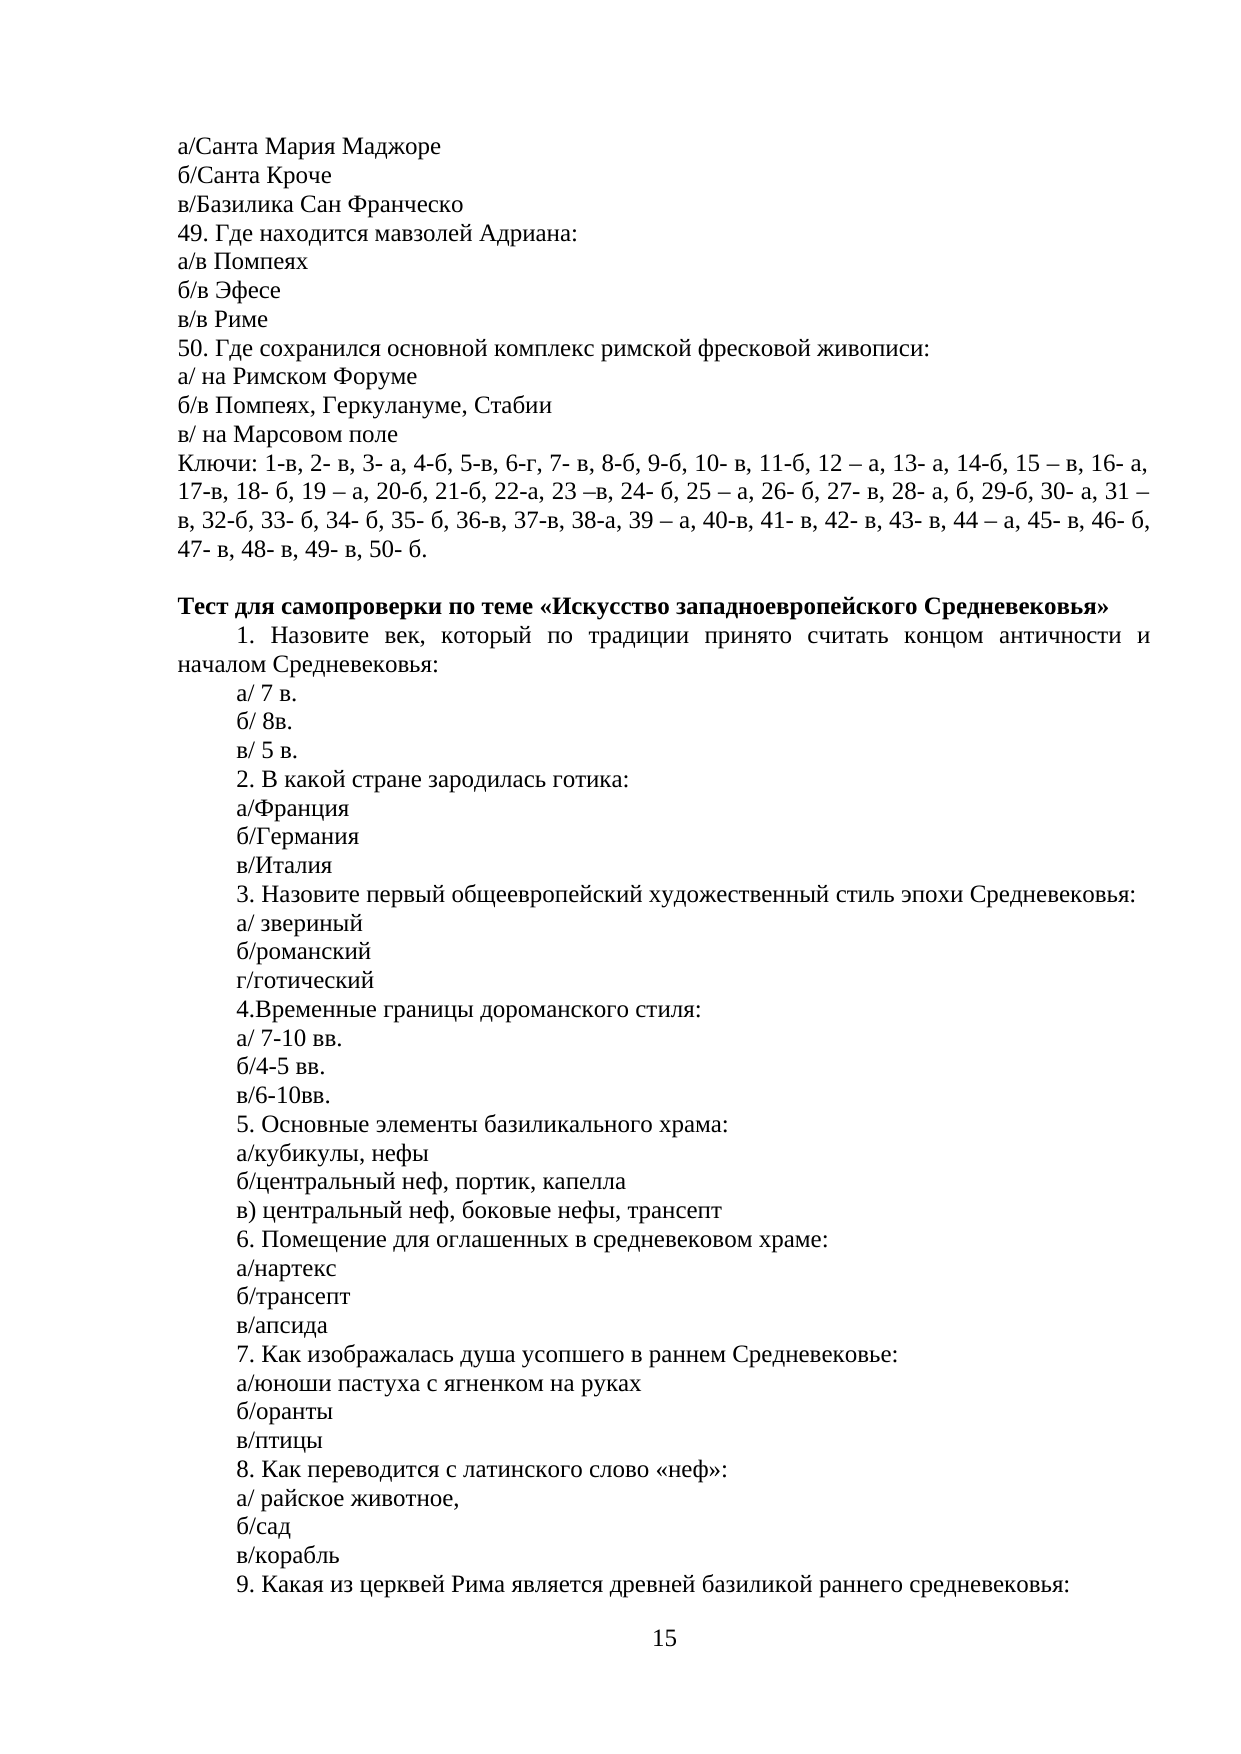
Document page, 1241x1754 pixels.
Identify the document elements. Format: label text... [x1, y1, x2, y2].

text б/в Эфесе [177, 275, 1152, 304]
text 2. В какой стране зародилась готика: [177, 764, 1152, 793]
text б/4-5 вв. [177, 1051, 1152, 1080]
text б/оранты [177, 1396, 1152, 1425]
text б/Германия [177, 821, 1152, 850]
text а/ звериный [177, 908, 1152, 936]
text а/юноши пастуха с ягненком на руках [177, 1368, 1152, 1396]
text а/ на Римском Форуме [177, 361, 1152, 390]
text 5. Основные элементы базиликального храма: [177, 1109, 1152, 1138]
text Тест для самопроверки по теме «Искусство западноевропейского Средневековья» [177, 591, 1152, 620]
text б/сад [177, 1511, 1152, 1540]
text в/6-10вв. [177, 1080, 1152, 1109]
text а/ 7-10 вв. [177, 1023, 1152, 1051]
text а/Санта Мария Маджоре [177, 131, 1152, 160]
text в/ 5 в. [177, 735, 1152, 764]
text в/птицы [177, 1425, 1152, 1454]
text а/кубикулы, нефы [177, 1138, 1152, 1166]
text в/корабль [177, 1540, 1152, 1569]
text б/трансепт [177, 1281, 1152, 1310]
text а/ райское животное, [177, 1483, 1152, 1511]
text в/в Риме [177, 304, 1152, 333]
text а/в Помпеях [177, 246, 1152, 275]
text б/ 8в. [177, 706, 1152, 735]
text Ключи: 1-в, 2- в, 3- а, 4-б, 5-в, 6-г, 7- в, 8-б, 9-б, 10- в, 11-б, 12 – а, 13- а, 14-б, 15 – в, 16- а, 17-в, 18- б, 19 – а, 20-б, 21-б, 22-а, 23 –в, 24- б, 25 – а, 26- б, 27- в, 28- а, б, 29-б, 30- а, 31 – в, 32-б, 33- б, 34- б, 35- б, 36-в, 37-в, 38-а, 39 – а, 40-в, 41- в, 42- в, 43- в, 44 – а, 45- в, 46- б, 47- в, 48- в, 49- в, 50- б. [177, 448, 1152, 563]
text 9. Какая из церквей Рима является древней базиликой раннего средневековья: [177, 1569, 1152, 1598]
text в/Италия [177, 850, 1152, 879]
text а/Франция [177, 793, 1152, 821]
text 7. Как изображалась душа усопшего в раннем Средневековье: [177, 1339, 1152, 1368]
text б/в Помпеях, Геркулануме, Стабии [177, 390, 1152, 419]
text в/ на Марсовом поле [177, 419, 1152, 448]
text 50. Где сохранился основной комплекс римской фресковой живописи: [177, 333, 1152, 361]
text 3. Назовите первый общеевропейский художественный стиль эпохи Средневековья: [177, 879, 1152, 908]
text г/готический [177, 965, 1152, 994]
text 1. Назовите век, который по традиции принято считать концом античности и началом Средневековья: [177, 620, 1152, 678]
text в) центральный неф, боковые нефы, трансепт [177, 1195, 1152, 1224]
text б/центральный неф, портик, капелла [177, 1166, 1152, 1195]
text б/романский [177, 936, 1152, 965]
text 49. Где находится мавзолей Адриана: [177, 218, 1152, 246]
text б/Санта Кроче [177, 160, 1152, 189]
text в/Базилика Сан Франческо [177, 189, 1152, 218]
text а/нартекс [177, 1253, 1152, 1281]
text в/апсида [177, 1310, 1152, 1339]
text 4.Временные границы дороманского стиля: [177, 994, 1152, 1023]
text а/ 7 в. [177, 678, 1152, 706]
text 8. Как переводится с латинского слово «неф»: [177, 1454, 1152, 1483]
text 6. Помещение для оглашенных в средневековом храме: [177, 1224, 1152, 1253]
